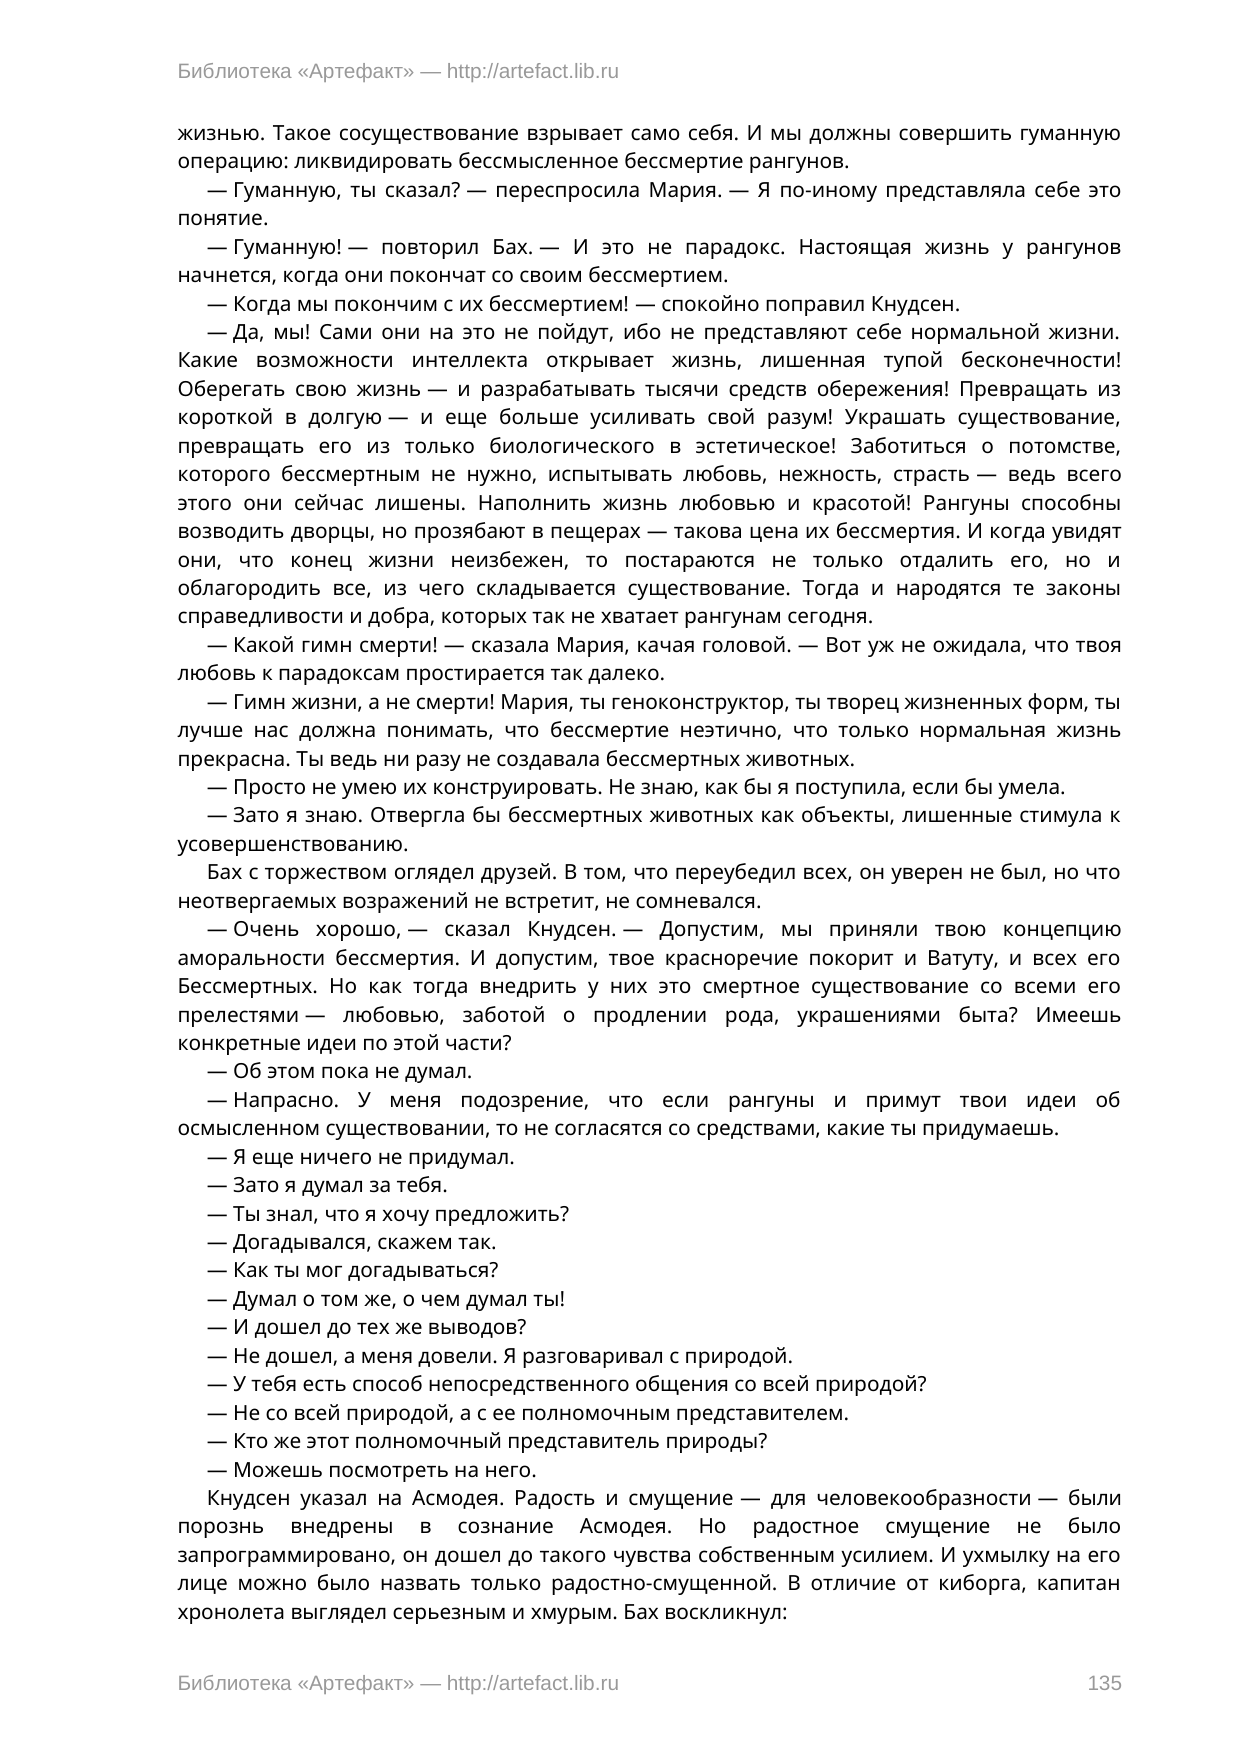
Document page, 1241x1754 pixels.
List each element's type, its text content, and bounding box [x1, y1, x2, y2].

text — Зато я знаю. Отвергла бы бессмертных животных как объекты, лишенные стимула к усовершенствованию. [177, 801, 1122, 857]
text Бах с торжеством оглядел друзей. В том, что переубедил всех, он уверен не был, но что неотвергаемых возражений не встретит, не сомневался. [177, 857, 1122, 914]
text — Очень хорошо, — сказал Кнудсен. — Допустим, мы приняли твою концепцию аморальности бессмертия. И допустим, твое красноречие покорит и Ватуту, и всех его Бессмертных. Но как тогда внедрить у них это смертное существование со всеми его прелестями — любовью, заботой о продлении рода, украшениями быта? Имеешь конкретные идеи по этой части? [177, 914, 1122, 1057]
text — Как ты мог догадываться? [177, 1256, 1122, 1284]
text Кнудсен указал на Асмодея. Радость и смущение — для человекообразности — были порознь внедрены в сознание Асмодея. Но радостное смущение не было запрограммировано, он дошел до такого чувства собственным усилием. И ухмылку на его лице можно было назвать только радостно-смущенной. В отличие от киборга, капитан хронолета выглядел серьезным и хмурым. Бах воскликнул: [177, 1483, 1122, 1625]
text — Да, мы! Сами они на это не пойдут, ибо не представляют себе нормальной жизни. Какие возможности интеллекта открывает жизнь, лишенная тупой бесконечности! Оберегать свою жизнь — и разрабатывать тысячи средств обережения! Превращать из короткой в долгую — и еще больше усиливать свой разум! Украшать существование, превращать его из только биологического в эстетическое! Заботиться о потомстве, которого бессмертным не нужно, испытывать любовь, нежность, страсть — ведь всего этого они сейчас лишены. Наполнить жизнь любовью и красотой! Рангуны способны возводить дворцы, но прозябают в пещерах — такова цена их бессмертия. И когда увидят они, что конец жизни неизбежен, то постараются не только отдалить его, но и облагородить все, из чего складывается существование. Тогда и народятся те законы справедливости и добра, которых так не хватает рангунам сегодня. [177, 317, 1122, 630]
text — Об этом пока не думал. [177, 1057, 1122, 1085]
text — Я еще ничего не придумал. [177, 1142, 1122, 1170]
text — Какой гимн смерти! — сказала Мария, качая головой. — Вот уж не ожидала, что твоя любовь к парадоксам простирается так далеко. [177, 630, 1122, 687]
text — Не со всей природой, а с ее полномочным представителем. [177, 1398, 1122, 1426]
text — Напрасно. У меня подозрение, что если рангуны и примут твои идеи об осмысленном существовании, то не согласятся со средствами, какие ты придумаешь. [177, 1085, 1122, 1142]
text — Гуманную, ты сказал? — переспросила Мария. — Я по-иному представляла себе это понятие. [177, 175, 1122, 232]
text — Можешь посмотреть на него. [177, 1455, 1122, 1483]
text — Догадывался, скажем так. [177, 1227, 1122, 1256]
text — Ты знал, что я хочу предложить? [177, 1199, 1122, 1227]
text — Гуманную! — повторил Бах. — И это не парадокс. Настоящая жизнь у рангунов начнется, когда они покончат со своим бессмертием. [177, 232, 1122, 289]
text — И дошел до тех же выводов? [177, 1312, 1122, 1341]
text — Не дошел, а меня довели. Я разговаривал с природой. [177, 1341, 1122, 1369]
text — У тебя есть способ непосредственного общения со всей природой? [177, 1369, 1122, 1398]
text — Просто не умею их конструировать. Не знаю, как бы я поступила, если бы умела. [177, 772, 1122, 801]
text — Думал о том же, о чем думал ты! [177, 1284, 1122, 1312]
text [177, 118, 1122, 175]
text — Кто же этот полномочный представитель природы? [177, 1426, 1122, 1455]
text — Когда мы покончим с их бессмертием! — спокойно поправил Кнудсен. [177, 289, 1122, 317]
text — Зато я думал за тебя. [177, 1170, 1122, 1199]
text — Гимн жизни, а не смерти! Мария, ты геноконструктор, ты творец жизненных форм, ты лучше нас должна понимать, что бессмертие неэтично, что только нормальная жизнь прекрасна. Ты ведь ни разу не создавала бессмертных животных. [177, 687, 1122, 772]
